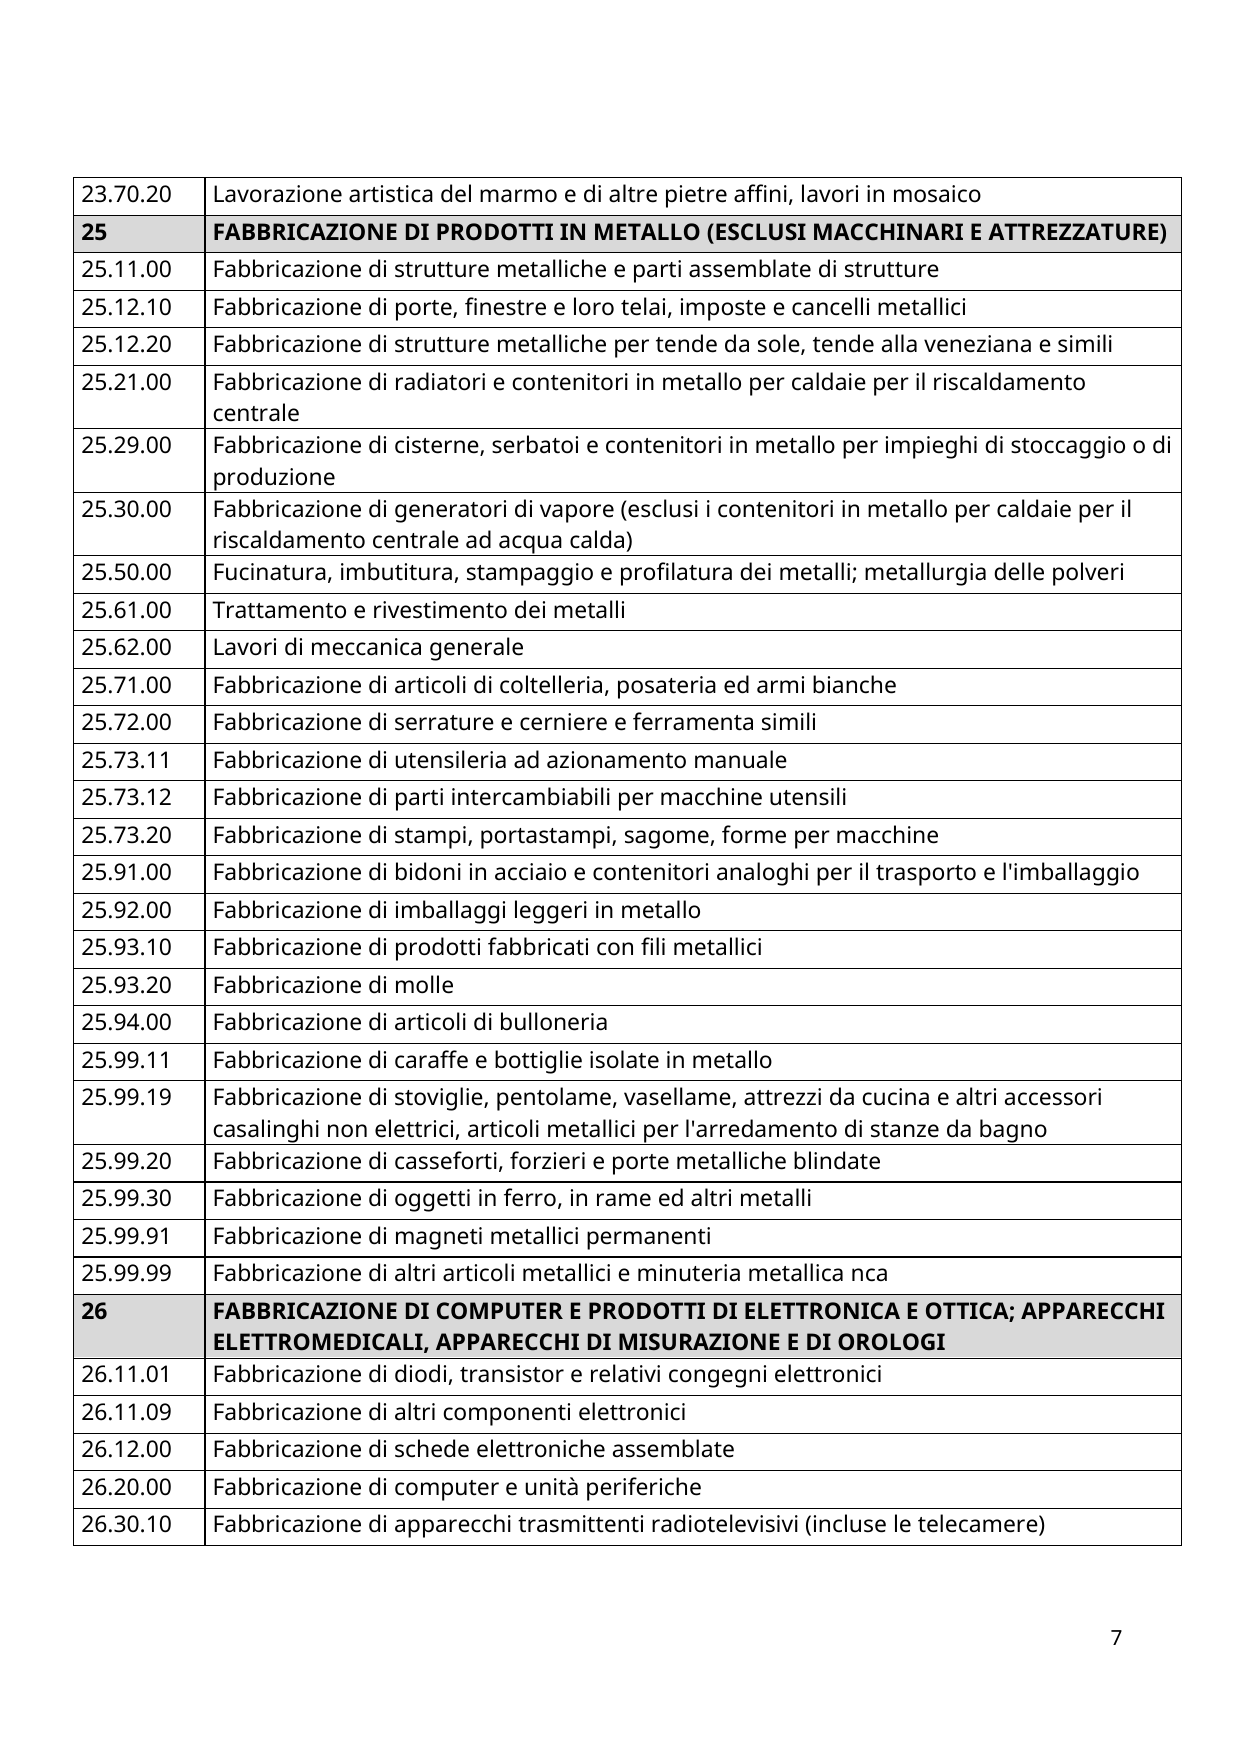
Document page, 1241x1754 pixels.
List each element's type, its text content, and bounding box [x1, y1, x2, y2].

table_cell Fabbricazione di altri articoli metallici e minuteria metallica nca [206, 1258, 1181, 1294]
table_cell 25.99.30 [74, 1183, 204, 1219]
table_cell 25.61.00 [74, 594, 204, 630]
table_cell Fabbricazione di cisterne, serbatoi e contenitori in metallo per impieghi di stoccaggio o di produzione [206, 429, 1181, 492]
table_cell 25.30.00 [74, 493, 204, 555]
table_cell 26.11.01 [74, 1359, 204, 1395]
table_cell Fabbricazione di caraffe e bottiglie isolate in metallo [206, 1044, 1181, 1080]
table_cell Trattamento e rivestimento dei metalli [206, 594, 1181, 630]
table_cell 25.12.20 [74, 328, 204, 365]
table_cell Fabbricazione di articoli di bulloneria [206, 1006, 1181, 1043]
table_cell Fabbricazione di schede elettroniche assemblate [206, 1434, 1181, 1470]
table_cell 25.93.10 [74, 931, 204, 968]
table_cell Fabbricazione di molle [206, 969, 1181, 1005]
table_cell FABBRICAZIONE DI PRODOTTI IN METALLO (ESCLUSI MACCHINARI E ATTREZZATURE) [206, 216, 1181, 252]
table_cell 25.73.12 [74, 781, 204, 818]
table_cell 25.73.11 [74, 744, 204, 780]
table_cell Fabbricazione di casseforti, forzieri e porte metalliche blindate [206, 1145, 1181, 1181]
table_cell 25.12.10 [74, 291, 204, 327]
table_cell Fabbricazione di bidoni in acciaio e contenitori analoghi per il trasporto e l'imballaggio [206, 856, 1181, 893]
table_cell Fabbricazione di strutture metalliche per tende da sole, tende alla veneziana e simili [206, 328, 1181, 365]
table_cell Fabbricazione di parti intercambiabili per macchine utensili [206, 781, 1181, 818]
table_cell 26.11.09 [74, 1396, 204, 1432]
table_cell 25.93.20 [74, 969, 204, 1005]
table_cell FABBRICAZIONE DI COMPUTER E PRODOTTI DI ELETTRONICA E OTTICA; APPARECCHI ELETTROMEDICALI, APPARECCHI DI MISURAZIONE E DI OROLOGI [206, 1295, 1181, 1357]
table_cell 25.29.00 [74, 429, 204, 492]
table_cell Fabbricazione di utensileria ad azionamento manuale [206, 744, 1181, 780]
table_cell 26.12.00 [74, 1434, 204, 1470]
table_cell Fabbricazione di altri componenti elettronici [206, 1396, 1181, 1432]
table_cell 25.71.00 [74, 669, 204, 705]
table_cell 25.92.00 [74, 894, 204, 930]
table_cell Lavori di meccanica generale [206, 631, 1181, 668]
table_cell Fabbricazione di oggetti in ferro, in rame ed altri metalli [206, 1183, 1181, 1219]
table_cell 25.73.20 [74, 819, 204, 855]
table_cell Fabbricazione di imballaggi leggeri in metallo [206, 894, 1181, 930]
table_cell 25.62.00 [74, 631, 204, 668]
table_cell 25.21.00 [74, 366, 204, 428]
table_cell Fabbricazione di diodi, transistor e relativi congegni elettronici [206, 1359, 1181, 1395]
table_cell Fabbricazione di stampi, portastampi, sagome, forme per macchine [206, 819, 1181, 855]
table_cell 25.11.00 [74, 253, 204, 290]
table_cell 26.20.00 [74, 1471, 204, 1507]
table_cell 25.99.20 [74, 1145, 204, 1181]
table_cell Fabbricazione di magneti metallici permanenti [206, 1220, 1181, 1256]
table_cell 25.72.00 [74, 706, 204, 743]
table_cell Fabbricazione di stoviglie, pentolame, vasellame, attrezzi da cucina e altri accessori casalinghi non elettrici, articoli metallici per l'arredamento di stanze da bagno [206, 1081, 1181, 1144]
table_cell 23.70.20 [74, 178, 204, 215]
table_cell 25.50.00 [74, 556, 204, 593]
table_cell Lavorazione artistica del marmo e di altre pietre affini, lavori in mosaico [206, 178, 1181, 215]
table_cell 25.94.00 [74, 1006, 204, 1043]
table_cell 25.99.99 [74, 1258, 204, 1294]
table_cell 25.99.91 [74, 1220, 204, 1256]
table_cell Fabbricazione di radiatori e contenitori in metallo per caldaie per il riscaldamento centrale [206, 366, 1181, 428]
table_cell Fabbricazione di computer e unità periferiche [206, 1471, 1181, 1507]
table_cell 25.99.11 [74, 1044, 204, 1080]
table_cell Fabbricazione di apparecchi trasmittenti radiotelevisivi (incluse le telecamere) [206, 1509, 1181, 1545]
table_cell Fabbricazione di articoli di coltelleria, posateria ed armi bianche [206, 669, 1181, 705]
table_cell Fucinatura, imbutitura, stampaggio e profilatura dei metalli; metallurgia delle polveri [206, 556, 1181, 593]
table_cell Fabbricazione di generatori di vapore (esclusi i contenitori in metallo per caldaie per il riscaldamento centrale ad acqua calda) [206, 493, 1181, 555]
table_cell 25.91.00 [74, 856, 204, 893]
table_cell 25 [74, 216, 204, 252]
table_cell Fabbricazione di strutture metalliche e parti assemblate di strutture [206, 253, 1181, 290]
table_cell 26.30.10 [74, 1509, 204, 1545]
table_cell Fabbricazione di serrature e cerniere e ferramenta simili [206, 706, 1181, 743]
table_cell 25.99.19 [74, 1081, 204, 1144]
table_cell Fabbricazione di porte, finestre e loro telai, imposte e cancelli metallici [206, 291, 1181, 327]
table_cell 26 [74, 1295, 204, 1357]
table_cell Fabbricazione di prodotti fabbricati con fili metallici [206, 931, 1181, 968]
